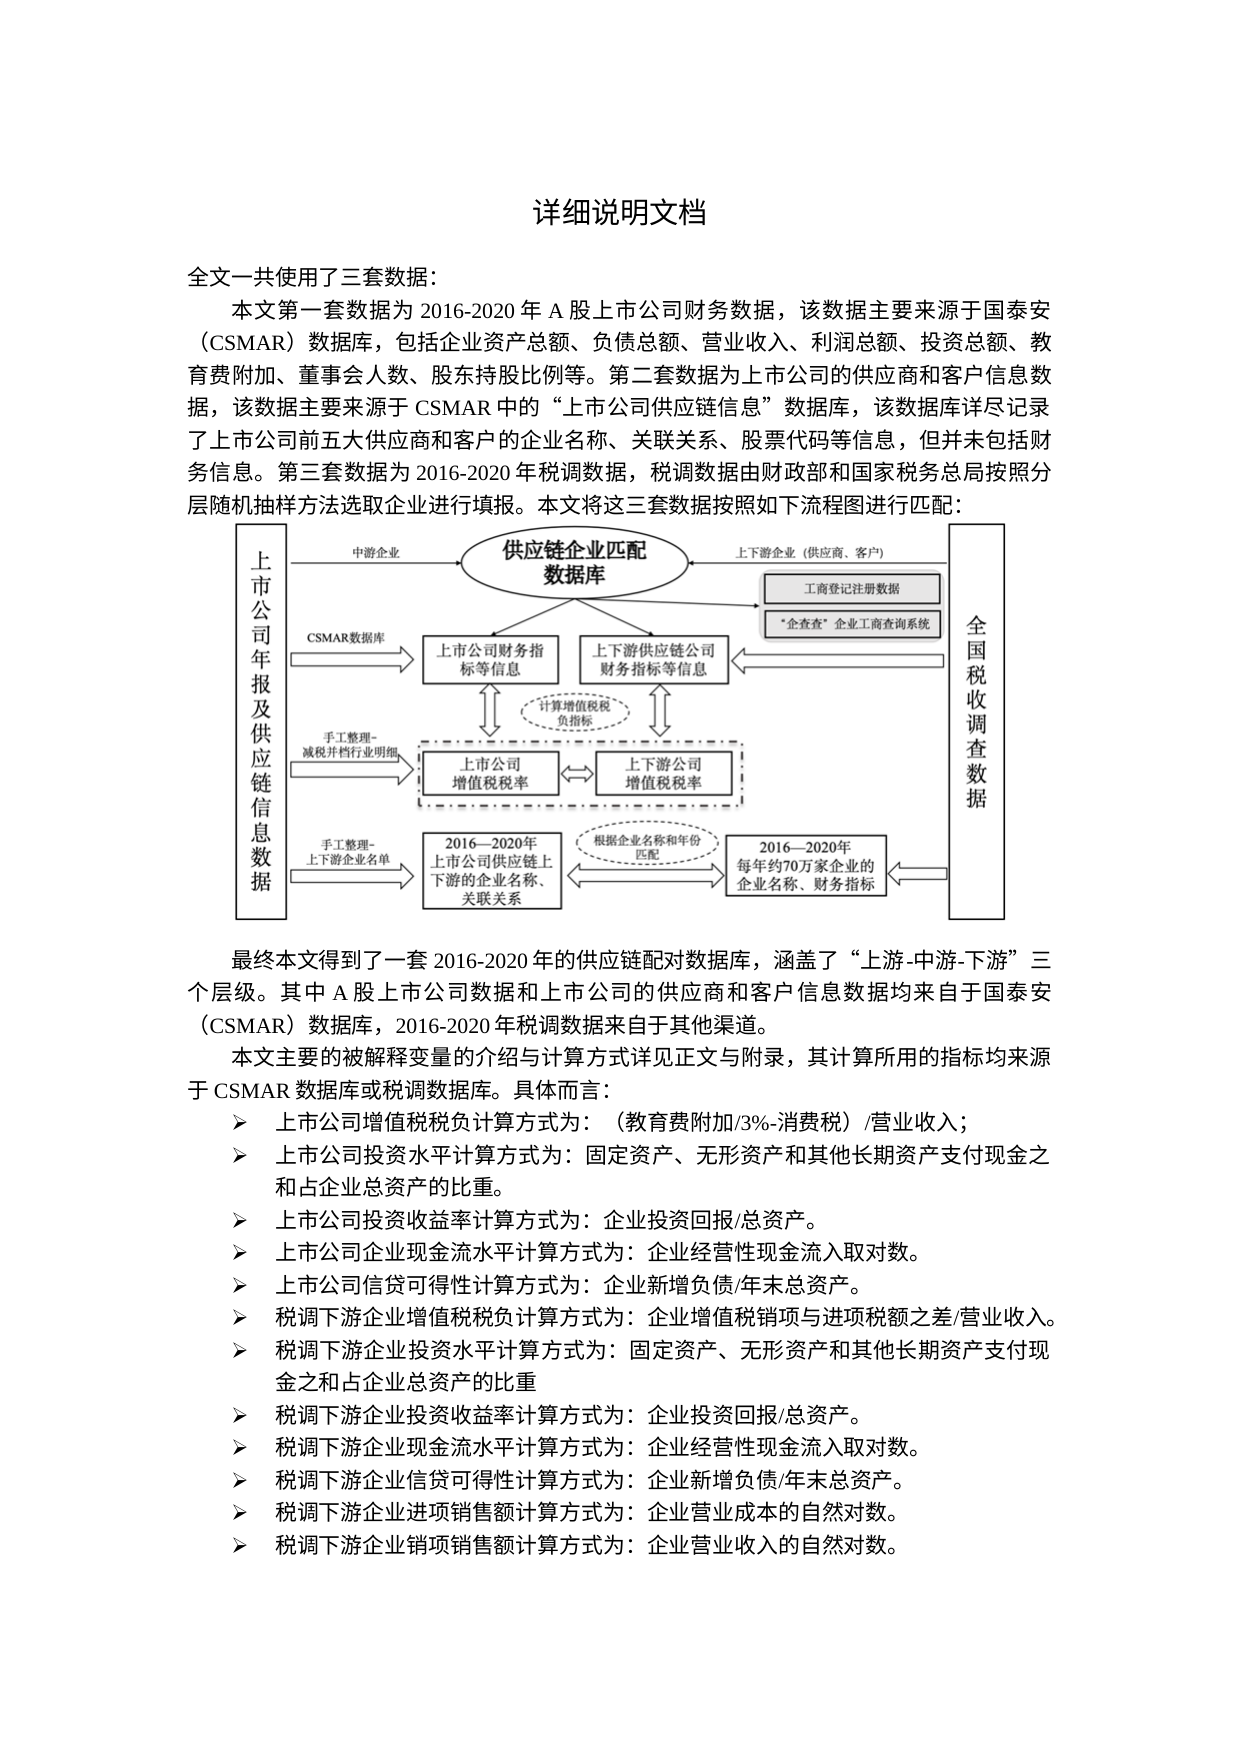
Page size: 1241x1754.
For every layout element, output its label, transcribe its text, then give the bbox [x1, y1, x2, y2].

list 上市公司增值税税负计算方式为：（教育费附加/3%-消费税）/营业收入； [231, 1105, 1053, 1137]
text 全文一共使用了三套数据： [187, 260, 1053, 292]
text 详细说明文档 [187, 178, 1053, 243]
list 税调下游企业进项销售额计算方式为：企业营业成本的自然对数。 [231, 1495, 1053, 1527]
list 上市公司信贷可得性计算方式为：企业新增负债/年末总资产。 [231, 1267, 1053, 1300]
list 上市公司企业现金流水平计算方式为：企业经营性现金流入取对数。 [231, 1235, 1053, 1267]
text 本文第一套数据为2016-2020年A股上市公司财务数据，该数据主要来源于国泰安（CSMAR）数据库，包括企业资产总额、负债总额、营业收入、利润总额、投资总额、教育费附加、董事会人数、股东持股比例等。第二套数据为上市公司的供应商和客户信息数据，该数据主要来源于CSMAR中的“上市公司供应链信息”数据库，该数据库详尽记录了上市公司前五大供应商和客户的企业名称、关联关系、股票代码等信息，但并未包括财务信息。第三套数据为2016-2020年税调数据，税调数据由财政部和国家税务总局按照分层随机抽样方法选取企业进行填报。本文将这三套数据按照如下流程图进行匹配： [187, 292, 1053, 520]
text 本文主要的被解释变量的介绍与计算方式详见正文与附录，其计算所用的指标均来源于CSMAR数据库或税调数据库。具体而言： [187, 1040, 1053, 1105]
list 税调下游企业现金流水平计算方式为：企业经营性现金流入取对数。 [231, 1430, 1053, 1462]
text 最终本文得到了一套2016-2020年的供应链配对数据库，涵盖了“上游-中游-下游”三个层级。其中A股上市公司数据和上市公司的供应商和客户信息数据均来自于国泰安（CSMAR）数据库，2016-2020年税调数据来自于其他渠道。 [187, 942, 1053, 1040]
list 税调下游企业信贷可得性计算方式为：企业新增负债/年末总资产。 [231, 1462, 1053, 1495]
list 税调下游企业投资收益率计算方式为：企业投资回报/总资产。 [231, 1397, 1053, 1430]
list 上市公司投资水平计算方式为：固定资产、无形资产和其他长期资产支付现金之和占企业总资产的比重。 [231, 1137, 1053, 1202]
list 税调下游企业销项销售额计算方式为：企业营业收入的自然对数。 [231, 1527, 1053, 1560]
list 上市公司投资收益率计算方式为：企业投资回报/总资产。 [231, 1202, 1053, 1235]
list 税调下游企业投资水平计算方式为：固定资产、无形资产和其他长期资产支付现金之和占企业总资产的比重 [231, 1332, 1053, 1397]
list 税调下游企业增值税税负计算方式为：企业增值税销项与进项税额之差/营业收入。 [231, 1300, 1053, 1332]
picture [232, 519, 1009, 924]
